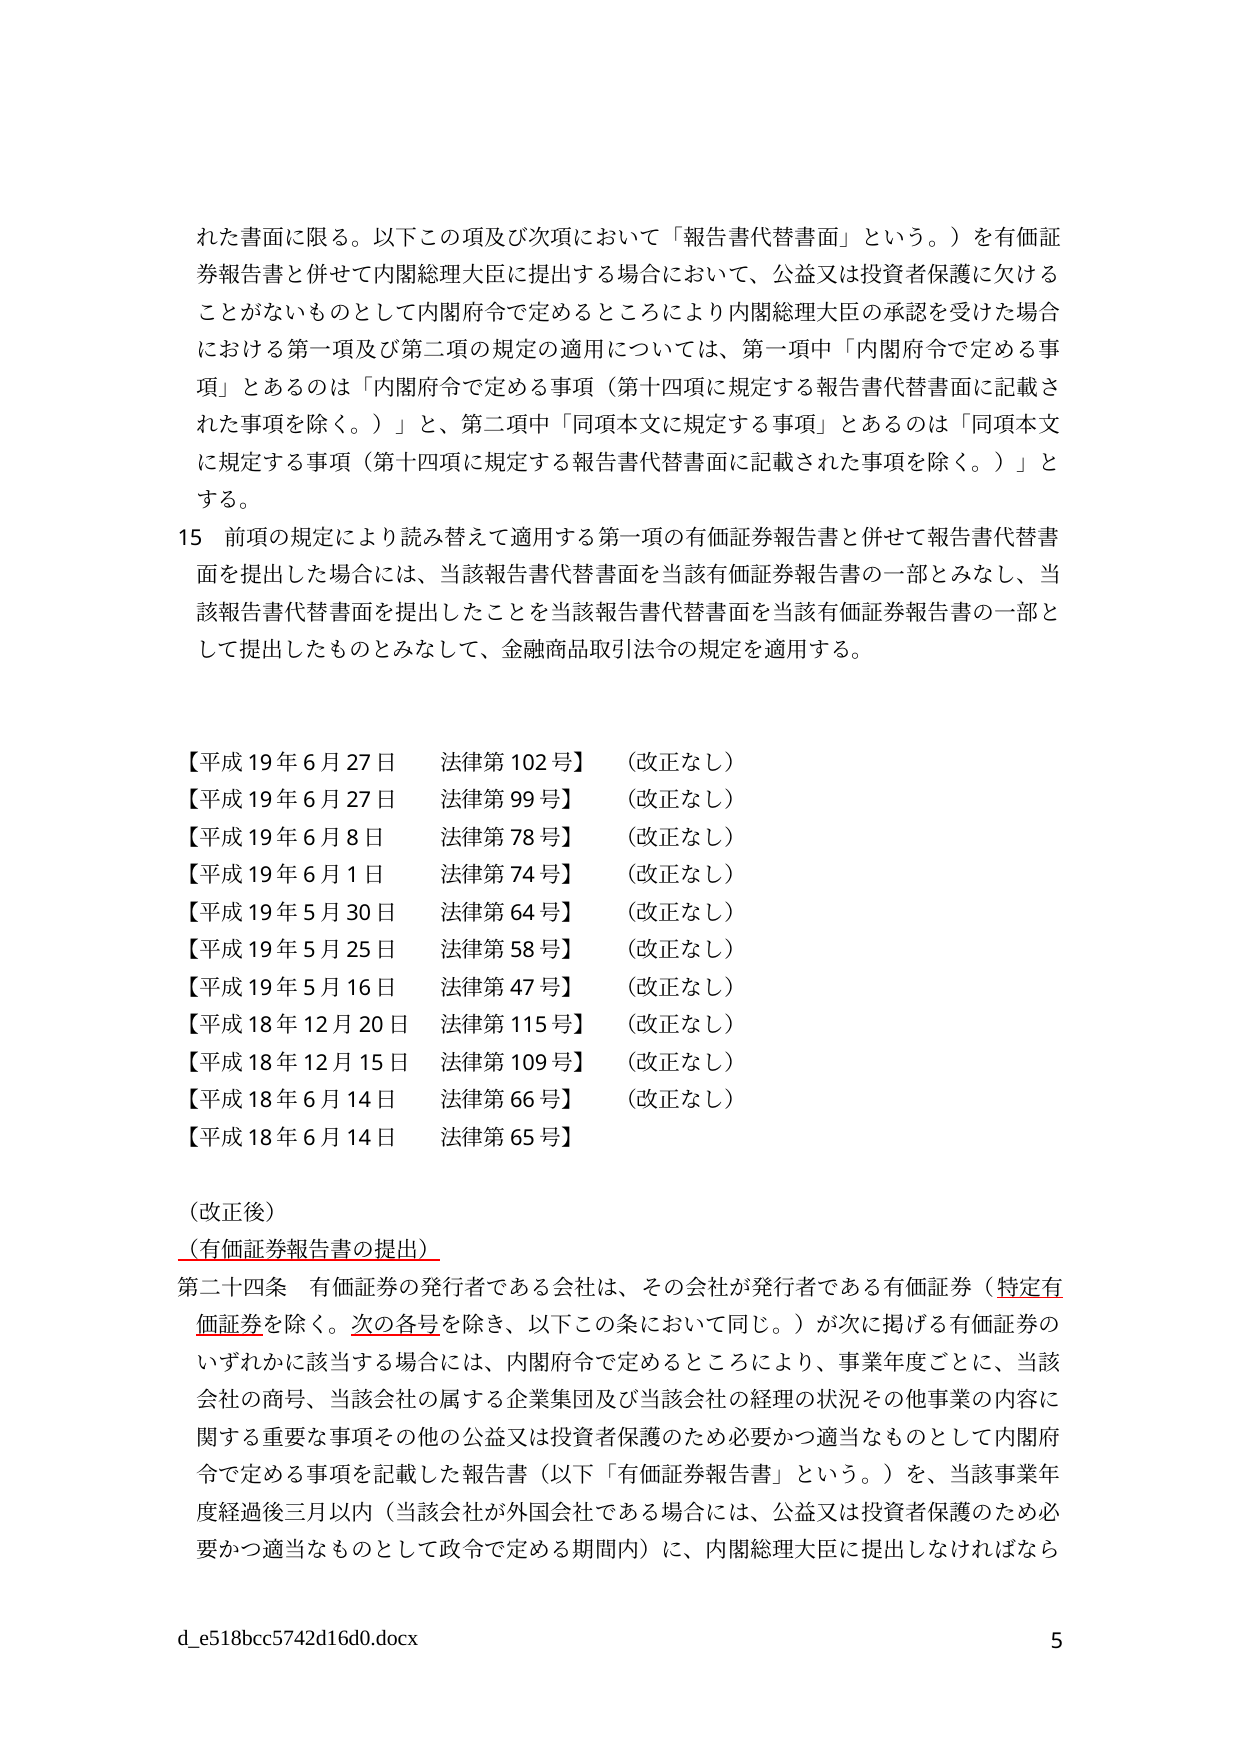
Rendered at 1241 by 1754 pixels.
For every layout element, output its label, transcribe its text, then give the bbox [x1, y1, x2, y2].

text 【平成19年6月1日 法律第74号】 （改正なし） [177, 854, 1063, 892]
text （改正後） [177, 1192, 1063, 1229]
text 【平成19年5月25日 法律第58号】 （改正なし） [177, 929, 1063, 967]
text 【平成18年6月14日 法律第65号】 [177, 1117, 1063, 1154]
text 【平成18年12月15日 法律第109号】 （改正なし） [177, 1042, 1063, 1079]
text 【平成19年6月27日 法律第99号】 （改正なし） [177, 779, 1063, 817]
text 【平成19年5月16日 法律第47号】 （改正なし） [177, 967, 1063, 1004]
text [177, 217, 1063, 517]
text 【平成18年6月14日 法律第66号】 （改正なし） [177, 1079, 1063, 1117]
text 【平成18年12月20日 法律第115号】 （改正なし） [177, 1004, 1063, 1042]
text 【平成19年5月30日 法律第64号】 （改正なし） [177, 892, 1063, 929]
text 【平成19年6月27日 法律第102号】 （改正なし） [177, 742, 1063, 779]
text （有価証券報告書の提出） [177, 1229, 1063, 1267]
text 15 前項の規定により読み替えて適用する第一項の有価証券報告書と併せて報告書代替書面を提出した場合には、当該報告書代替書面を当該有価証券報告書の一部とみなし、当該報告書代替書面を提出したことを当該報告書代替書面を当該有価証券報告書の一部として提出したものとみなして、金融商品取引法令の規定を適用する。 [177, 517, 1063, 667]
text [177, 1267, 1063, 1567]
text 【平成19年6月8日 法律第78号】 （改正なし） [177, 817, 1063, 854]
